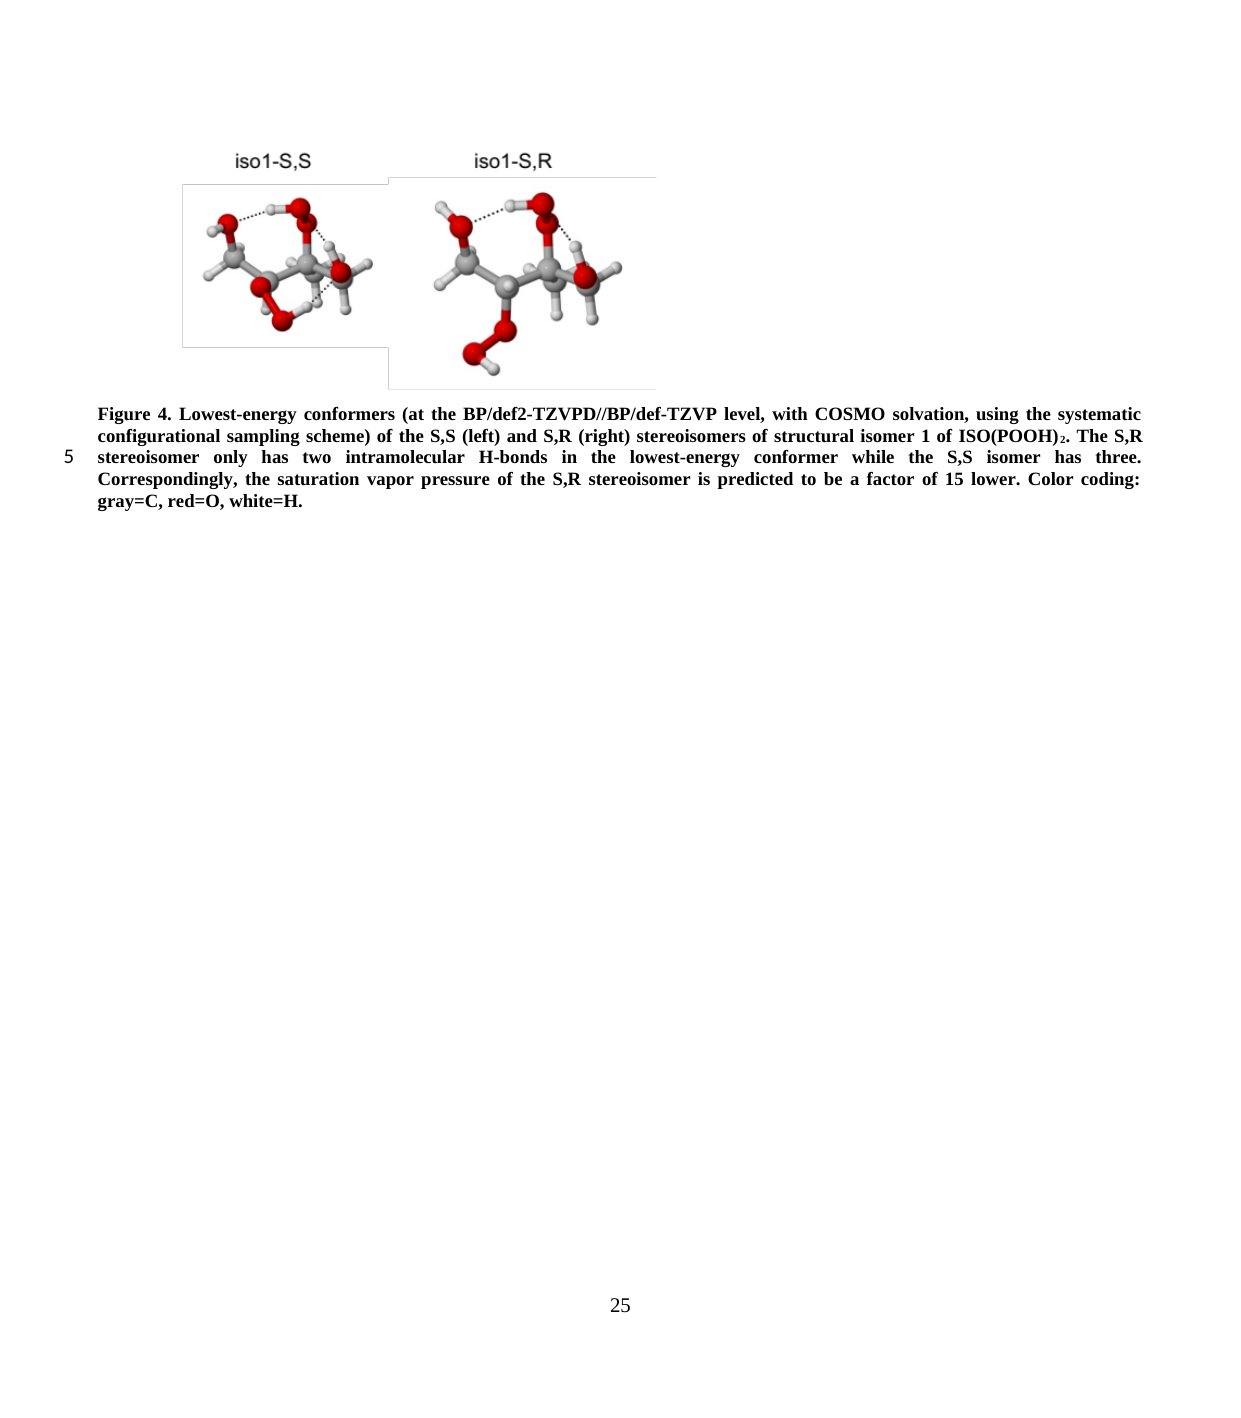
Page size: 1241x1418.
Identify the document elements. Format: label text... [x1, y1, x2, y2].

text Figure 4. Lowest-energy conformers (at the BP/def2-TZVPD//BP/def-TZVP level, with COSMO solvation, using the systematic configurational sampling scheme) of the S,S (left) and S,R (right) stereoisomers of structural isomer 1 of ISO(POOH)2. The S,R stereoisomer only has two intramolecular H-bonds in the lowest-energy conformer while the S,S isomer has three. Correspondingly, the saturation vapor pressure of the S,R stereoisomer is predicted to be a factor of 15 lower. Color coding: gray=C, red=O, white=H. [97, 403, 1143, 511]
